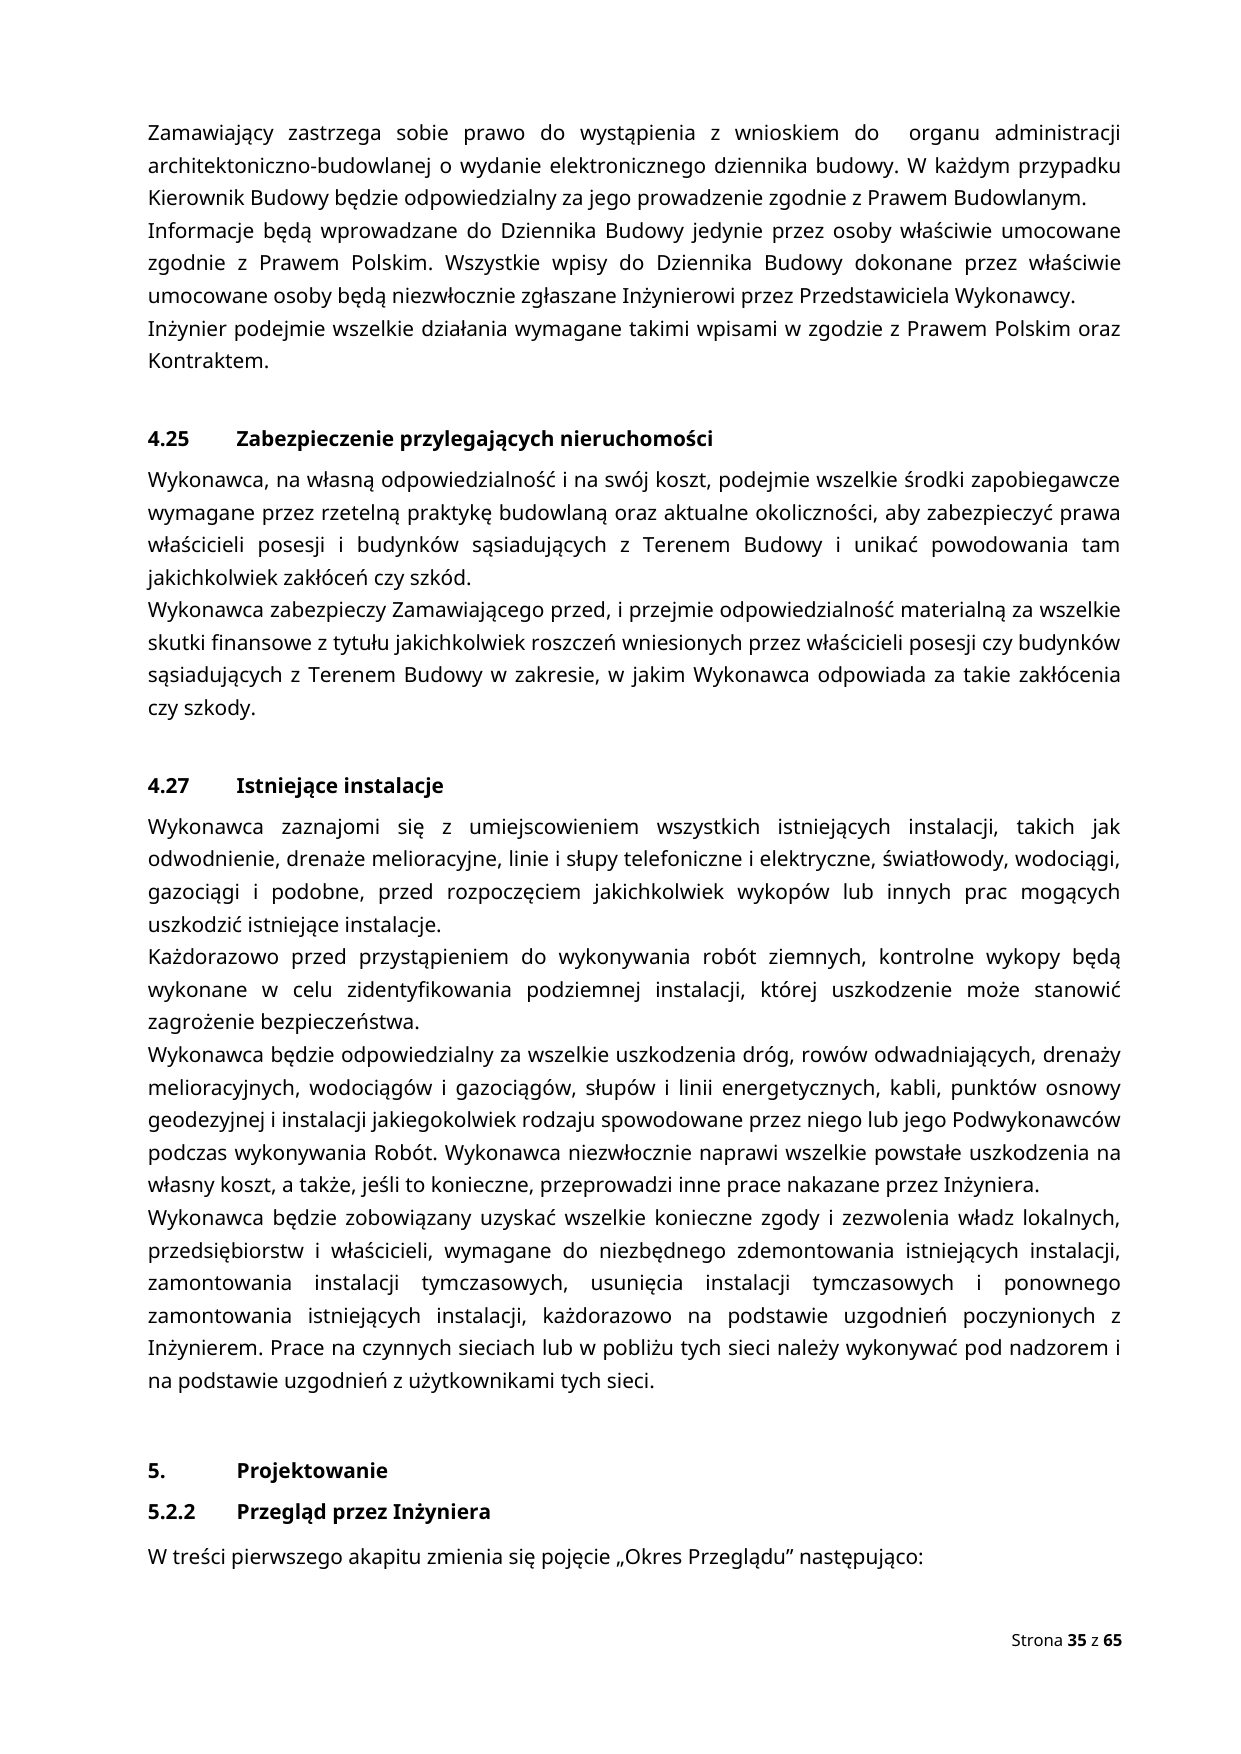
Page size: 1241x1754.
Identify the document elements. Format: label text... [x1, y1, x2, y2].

text Wykonawca będzie zobowiązany uzyskać wszelkie konieczne zgody i zezwolenia władz lokalnych, przedsiębiorstw i właścicieli, wymagane do niezbędnego zdemontowania istniejących instalacji, zamontowania instalacji tymczasowych, usunięcia instalacji tymczasowych i ponownego zamontowania istniejących instalacji, każdorazowo na podstawie uzgodnień poczynionych z Inżynierem. Prace na czynnych sieciach lub w pobliżu tych sieci należy wykonywać pod nadzorem i na podstawie uzgodnień z użytkownikami tych sieci. [148, 1203, 1122, 1394]
text Każdorazowo przed przystąpieniem do wykonywania robót ziemnych, kontrolne wykopy będą wykonane w celu zidentyfikowania podziemnej instalacji, której uszkodzenie może stanowić zagrożenie bezpieczeństwa. [148, 942, 1122, 1036]
text 5.2.2 Przegląd przez Inżyniera [148, 1497, 1122, 1526]
text Inżynier podejmie wszelkie działania wymagane takimi wpisami w zgodzie z Prawem Polskim oraz Kontraktem. [148, 314, 1122, 375]
text Wykonawca zabezpieczy Zamawiającego przed, i przejmie odpowiedzialność materialną za wszelkie skutki finansowe z tytułu jakichkolwiek roszczeń wniesionych przez właścicieli posesji czy budynków sąsiadujących z Terenem Budowy w zakresie, w jakim Wykonawca odpowiada za takie zakłócenia czy szkody. [148, 595, 1122, 722]
text W treści pierwszego akapitu zmienia się pojęcie „Okres Przeglądu” następująco: [148, 1542, 1122, 1571]
text Wykonawca, na własną odpowiedzialność i na swój koszt, podejmie wszelkie środki zapobiegawcze wymagane przez rzetelną praktykę budowlaną oraz aktualne okoliczności, aby zabezpieczyć prawa właścicieli posesji i budynków sąsiadujących z Terenem Budowy i unikać powodowania tam jakichkolwiek zakłóceń czy szkód. [148, 465, 1122, 591]
text Informacje będą wprowadzane do Dziennika Budowy jedynie przez osoby właściwie umocowane zgodnie z Prawem Polskim. Wszystkie wpisy do Dziennika Budowy dokonane przez właściwie umocowane osoby będą niezwłocznie zgłaszane Inżynierowi przez Przedstawiciela Wykonawcy. [148, 216, 1122, 309]
text Projektowanie [148, 1456, 1122, 1485]
text Wykonawca zaznajomi się z umiejscowieniem wszystkich istniejących instalacji, takich jak odwodnienie, drenaże melioracyjne, linie i słupy telefoniczne i elektryczne, światłowody, wodociągi, gazociągi i podobne, przed rozpoczęciem jakichkolwiek wykopów lub innych prac mogących uszkodzić istniejące instalacje. [148, 812, 1122, 938]
text Wykonawca będzie odpowiedzialny za wszelkie uszkodzenia dróg, rowów odwadniających, drenaży melioracyjnych, wodociągów i gazociągów, słupów i linii energetycznych, kabli, punktów osnowy geodezyjnej i instalacji jakiegokolwiek rodzaju spowodowane przez niego lub jego Podwykonawców podczas wykonywania Robót. Wykonawca niezwłocznie naprawi wszelkie powstałe uszkodzenia na własny koszt, a także, jeśli to konieczne, przeprowadzi inne prace nakazane przez Inżyniera. [148, 1040, 1122, 1199]
text Zamawiający zastrzega sobie prawo do wystąpienia z wnioskiem do organu administracji architektoniczno-budowlanej o wydanie elektronicznego dziennika budowy. W każdym przypadku Kierownik Budowy będzie odpowiedzialny za jego prowadzenie zgodnie z Prawem Budowlanym. [148, 118, 1122, 212]
text 4.25 Zabezpieczenie przylegających nieruchomości [148, 424, 1122, 452]
text 4.27 Istniejące instalacje [148, 771, 1122, 799]
